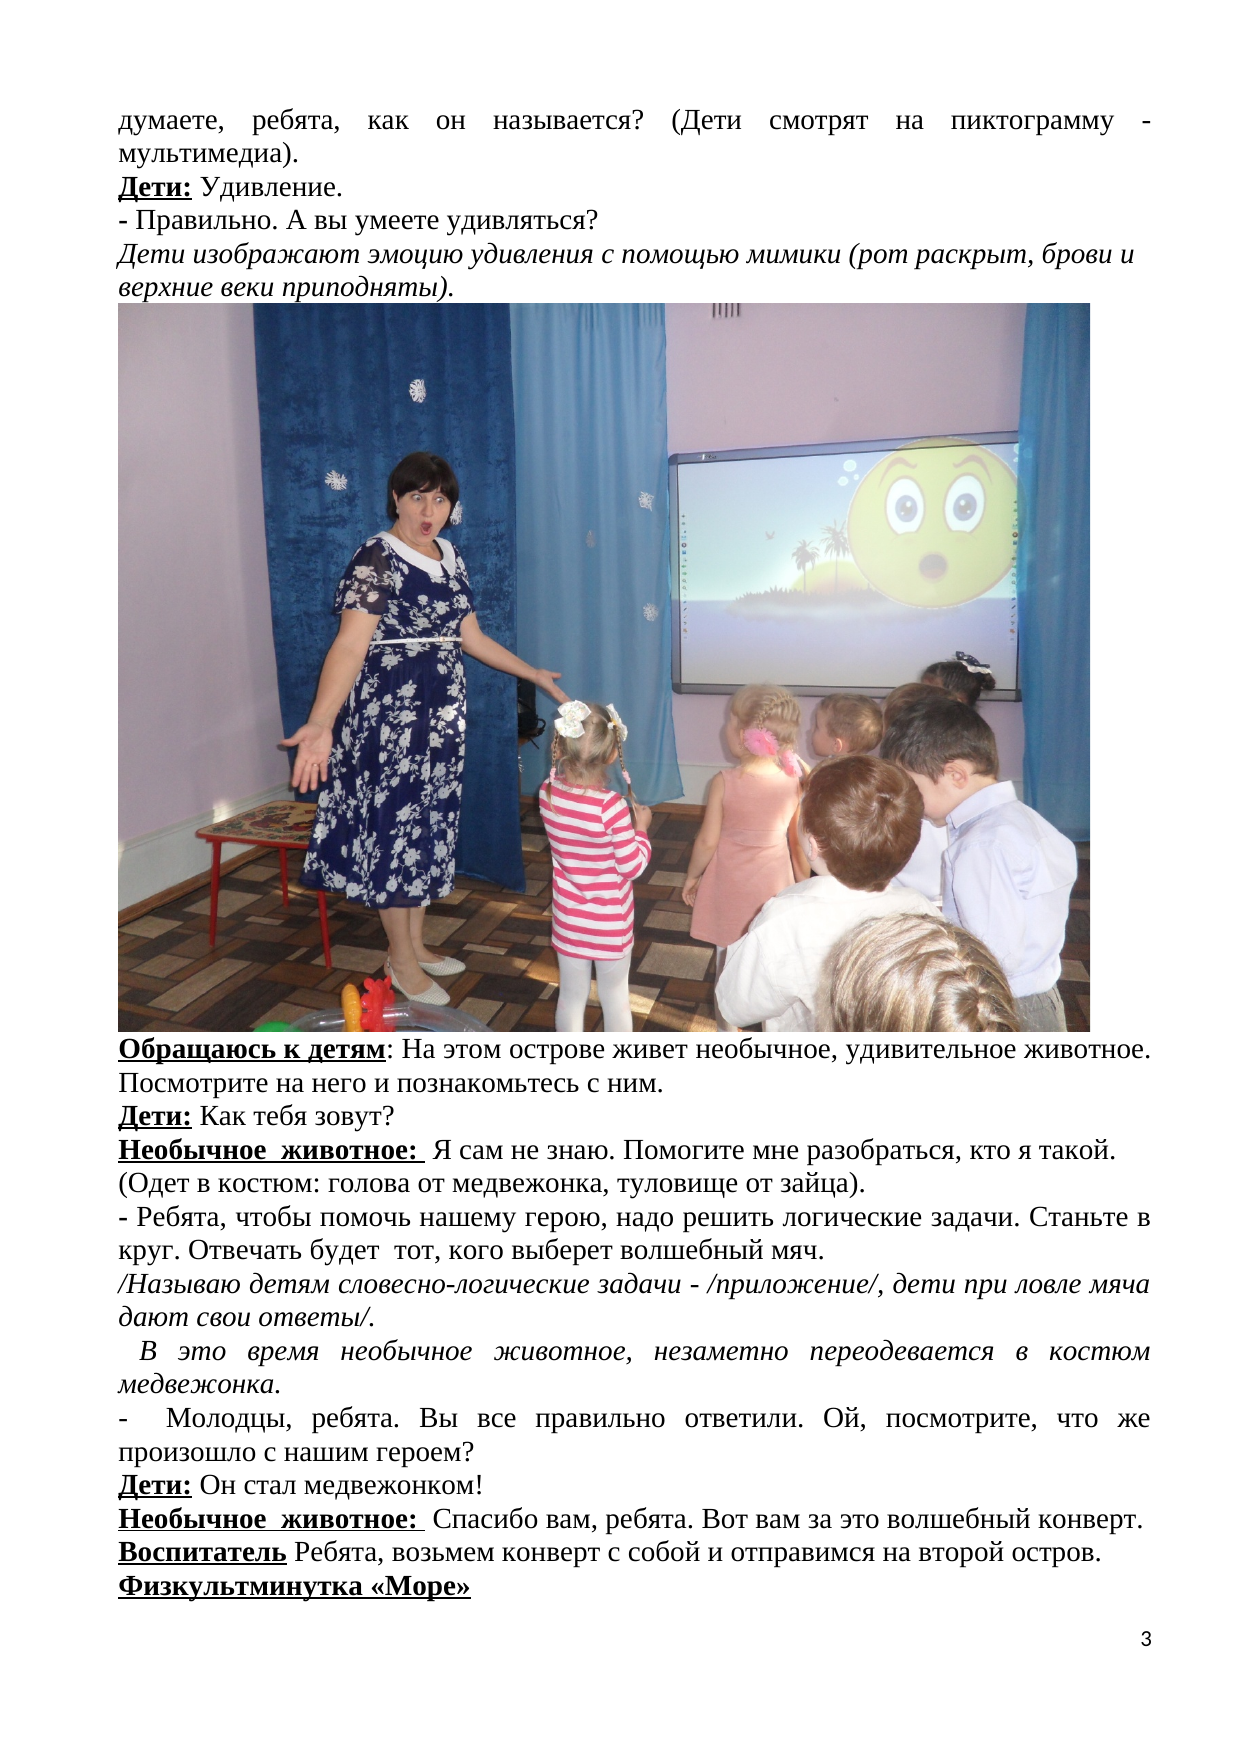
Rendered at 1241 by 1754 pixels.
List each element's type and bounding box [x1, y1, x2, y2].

table_cell [118, 102, 1152, 1601]
picture [118, 303, 1091, 1032]
